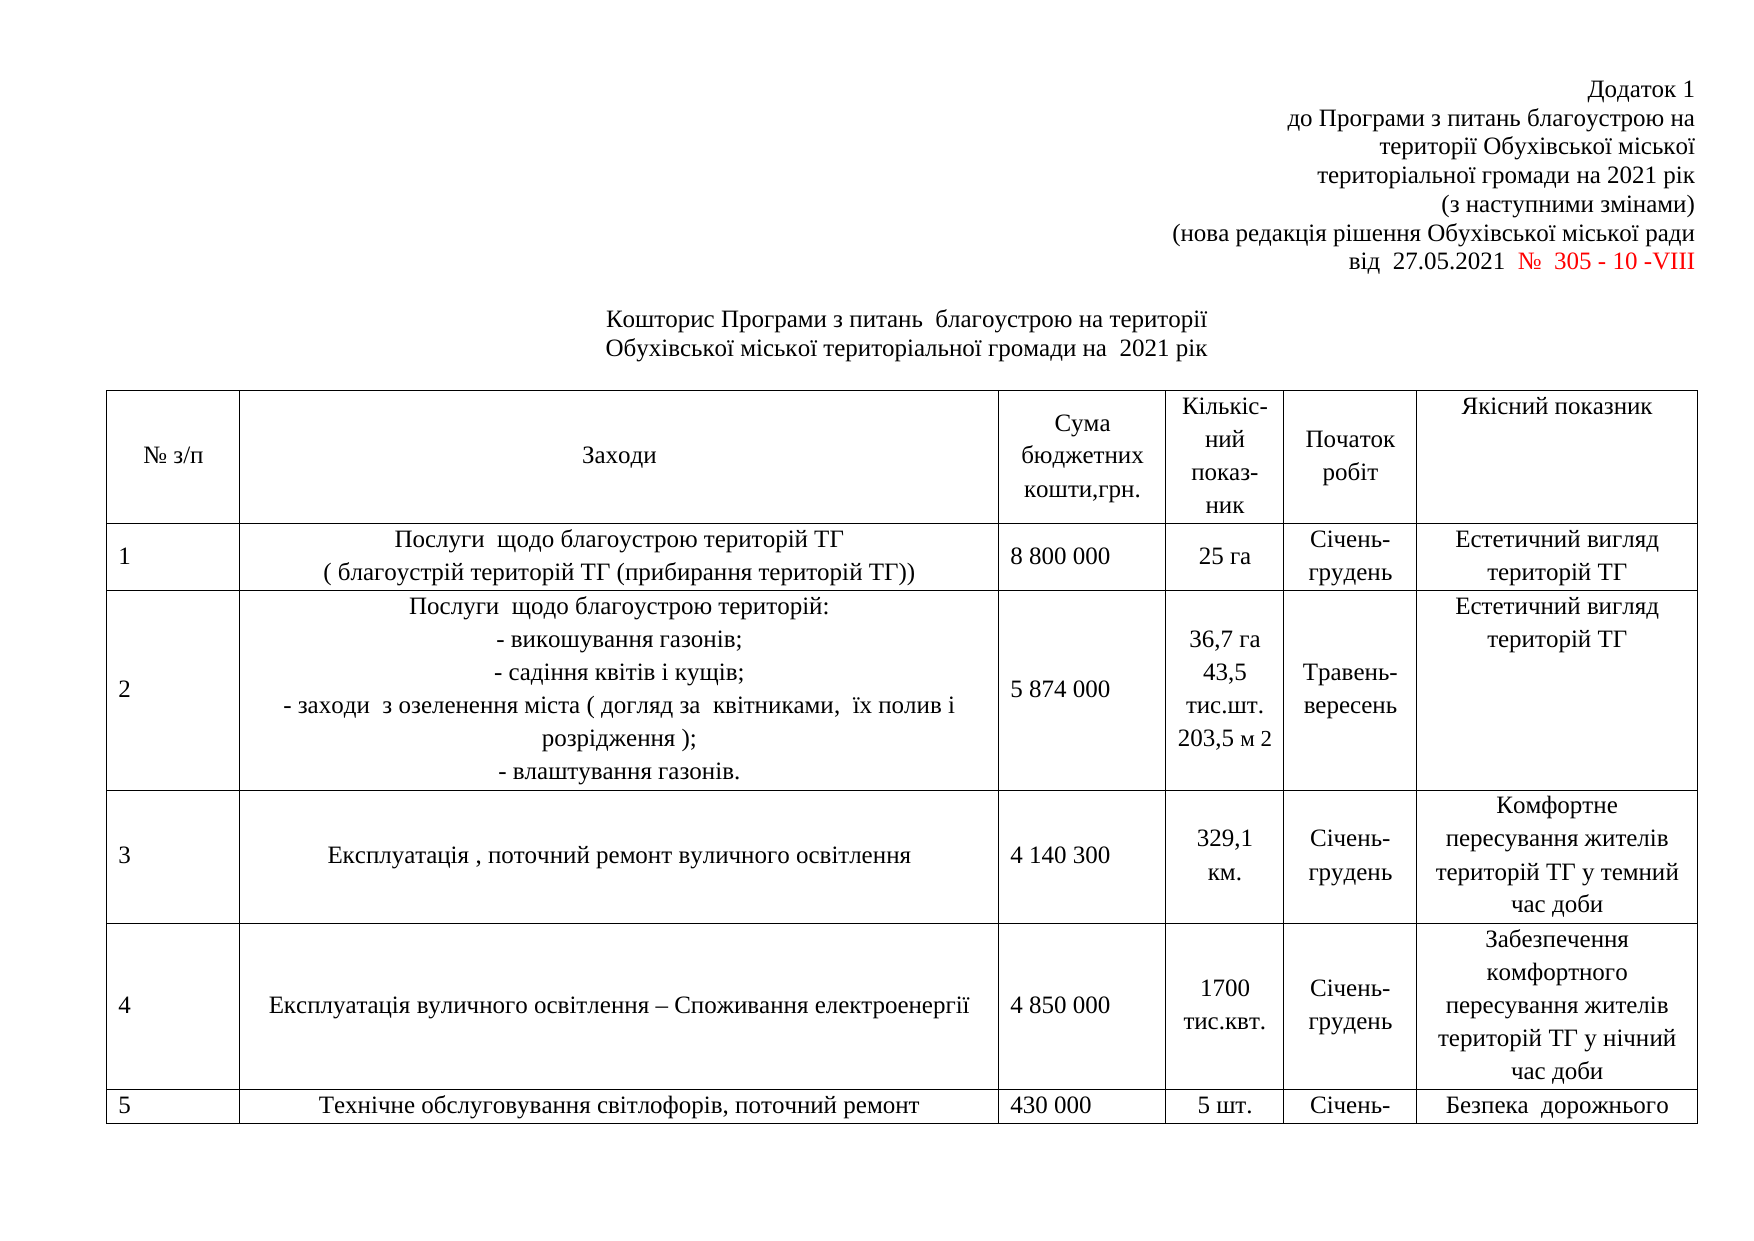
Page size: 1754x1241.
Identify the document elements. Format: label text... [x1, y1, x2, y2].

table_cell 25 га [1166, 524, 1283, 590]
table_cell 5 874 000 [999, 591, 1165, 789]
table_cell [1417, 1090, 1697, 1123]
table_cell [240, 1090, 998, 1123]
text (нова редакція рішення Обухівської міської ради [118, 218, 1695, 246]
table_cell Забезпечення комфортного пересування жителів територій ТГ у нічний час доби [1417, 924, 1697, 1089]
table_cell Естетичний вигляд територій ТГ [1417, 591, 1697, 789]
table_header Якісний показник [1417, 391, 1697, 523]
table_cell 3 [107, 791, 239, 923]
table_cell Естетичний вигляд територій ТГ [1417, 524, 1697, 590]
text від 27.05.2021 № 305 - 10 -VІІI [118, 246, 1695, 275]
table_cell Січень-грудень [1284, 1090, 1416, 1123]
table_header Заходи [240, 391, 998, 523]
table_cell 36,7 га 43,5 тис.шт. 203,5 м 2 [1166, 591, 1283, 789]
table_cell 1700 тис.квт. [1166, 924, 1283, 1089]
table_cell Комфортне пересування жителів територій ТГ у темний час доби [1417, 791, 1697, 923]
table_header № з/п [107, 391, 239, 523]
table_cell 4 140 300 [999, 791, 1165, 923]
table_cell Експлуатація , поточний ремонт вуличного освітлення [240, 791, 998, 923]
table_cell Січень-грудень [1284, 524, 1416, 590]
table_cell Травень-вересень [1284, 591, 1416, 789]
text Кошторис Програми з питань благоустрою на території [118, 304, 1695, 333]
table_header Сума бюджетних кошти,грн. [999, 391, 1165, 523]
table_cell 5 шт. [1166, 1090, 1283, 1123]
text (з наступними змінами) [118, 189, 1695, 218]
table_header Кількіс-ний показ-ник [1166, 391, 1283, 523]
table_cell 329,1 км. [1166, 791, 1283, 923]
table_cell Послуги щодо благоустрою територій: - викошування газонів; - садіння квітів і кущів; - заходи з озеленення міста ( догляд за квітниками, їх полив і розрідження ); - влаштування газонів. [240, 591, 998, 789]
table_cell 8 800 000 [999, 524, 1165, 590]
table_cell 2 [107, 591, 239, 789]
text Обухівської міської територіальної громади на 2021 рік [118, 333, 1695, 361]
text територіальної громади на 2021 рік [118, 160, 1695, 189]
table_cell 1 [107, 524, 239, 590]
table_cell 4 850 000 [999, 924, 1165, 1089]
table_cell 5 [107, 1090, 239, 1123]
text Додаток 1 [118, 74, 1695, 103]
table_cell Січень-грудень [1284, 924, 1416, 1089]
table_cell Експлуатація вуличного освітлення – Споживання електроенергії [240, 924, 998, 1089]
table_cell 430 000 [999, 1090, 1165, 1123]
table_cell Послуги щодо благоустрою територій ТГ ( благоустрій територій ТГ (прибирання територій ТГ)) [240, 524, 998, 590]
table_cell 4 [107, 924, 239, 1089]
table_cell Січень-грудень [1284, 791, 1416, 923]
table_header Початок робіт [1284, 391, 1416, 523]
text до Програми з питань благоустрою на території Обухівської міської [1151, 103, 1695, 160]
